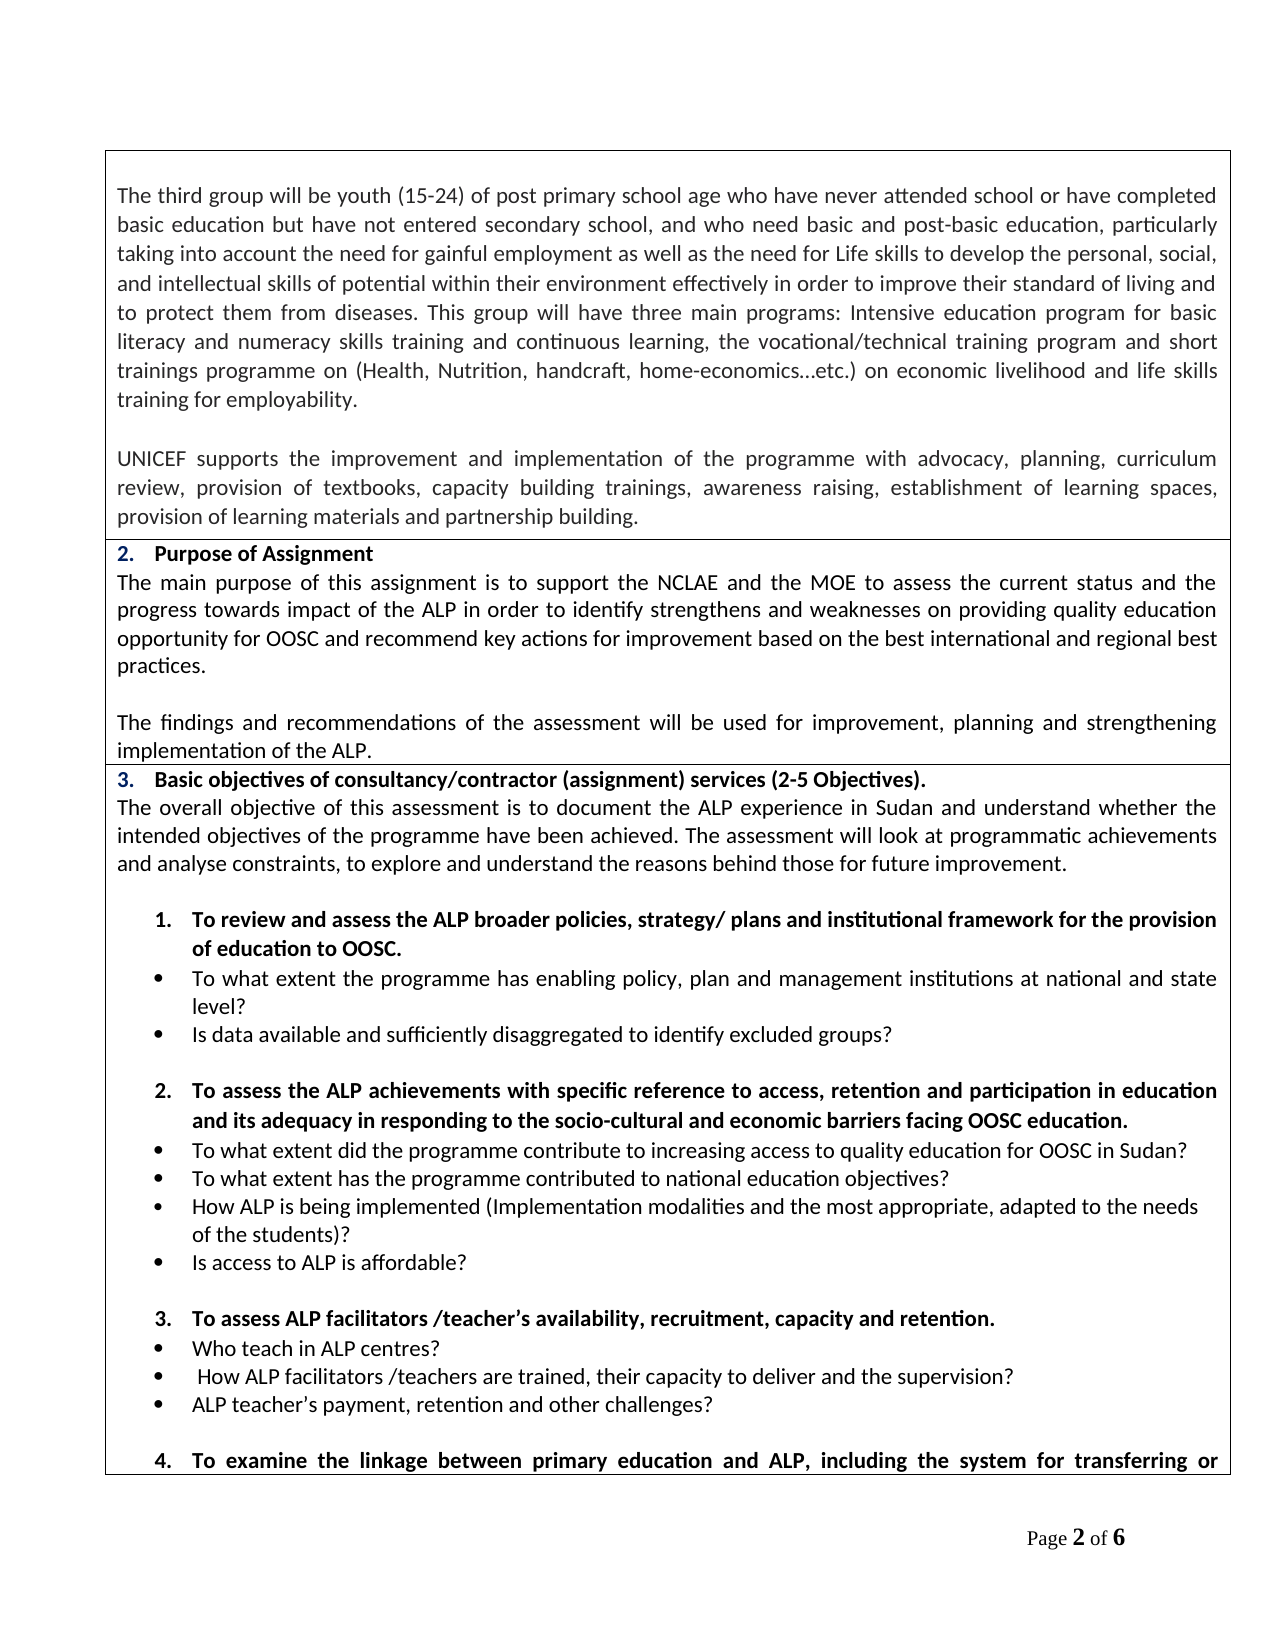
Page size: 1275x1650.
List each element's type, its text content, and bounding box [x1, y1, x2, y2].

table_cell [106, 151, 1230, 538]
table_cell Purpose of Assignment The main purpose of this assignment is to support the NCLAE and the MOE to assess the current status and the progress towards impact of the ALP in order to identify strengthens and weaknesses on providing quality education opportunity for OOSC and recommend key actions for improvement based on the best international and regional best practices. The findings and recommendations of the assessment will be used for improvement, planning and strengthening implementation of the ALP. [106, 540, 1230, 764]
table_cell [106, 765, 1230, 1474]
